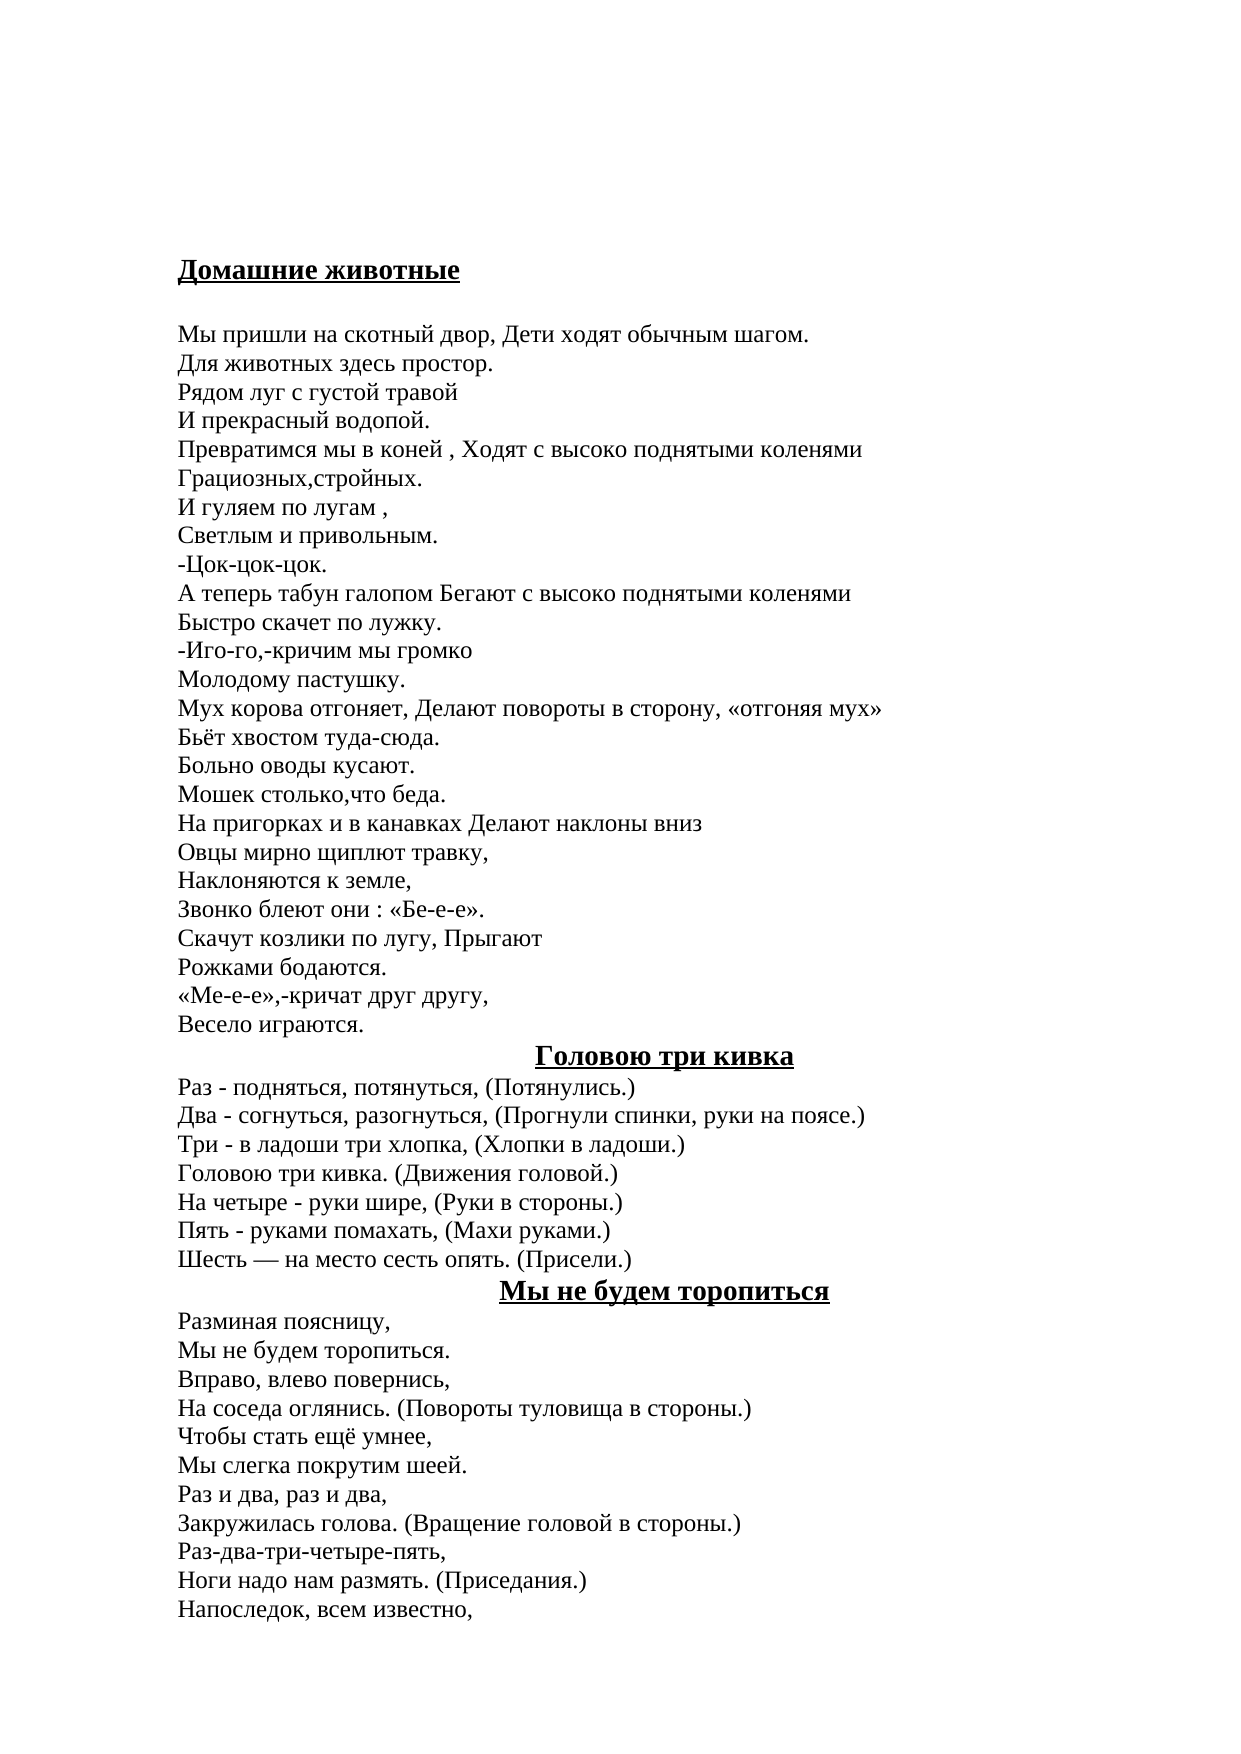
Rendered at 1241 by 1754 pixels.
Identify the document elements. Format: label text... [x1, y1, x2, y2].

text Головою три кивка [177, 1038, 1152, 1072]
text Домашние животные [177, 252, 1152, 286]
text Овцы мирно щиплют травку, [177, 837, 1152, 866]
text Мы не будем торопиться. [177, 1335, 1152, 1364]
text Разминая поясницу, [177, 1306, 1152, 1335]
text Закружилась голова. (Вращение головой в стороны.) [177, 1508, 1152, 1536]
text Мы не будем торопиться [177, 1273, 1152, 1306]
text На четыре - руки шире, (Руки в стороны.) [177, 1187, 1152, 1215]
text Мы пришли на скотный двор, Дети ходят обычным шагом. [177, 319, 1152, 348]
text Раз и два, раз и два, [177, 1479, 1152, 1508]
text -Цок-цок-цок. [177, 549, 1152, 578]
text Мы слегка покрутим шеей. [177, 1450, 1152, 1479]
text Грациозных,стройных. [177, 463, 1152, 492]
text Больно оводы кусают. [177, 751, 1152, 779]
text Раз-два-три-четыре-пять, [177, 1536, 1152, 1565]
text Вправо, влево повернись, [177, 1364, 1152, 1393]
text Звонко блеют они : «Бе-е-е». [177, 894, 1152, 923]
text Скачут козлики по лугу, Прыгают [177, 923, 1152, 952]
text Пять - руками помахать, (Махи руками.) [177, 1215, 1152, 1244]
text Светлым и привольным. [177, 521, 1152, 549]
text Мух корова отгоняет, Делают повороты в сторону, «отгоняя мух» [177, 693, 1152, 722]
text Рожками бодаются. [177, 952, 1152, 981]
text Чтобы стать ещё умнее, [177, 1421, 1152, 1450]
text Мошек столько,что беда. [177, 779, 1152, 808]
text Шесть — на место сесть опять. (Присели.) [177, 1244, 1152, 1273]
text И гуляем по лугам , [177, 492, 1152, 521]
text Для животных здесь простор. [177, 348, 1152, 377]
text Напоследок, всем известно, [177, 1594, 1152, 1623]
text «Ме-е-е»,-кричат друг другу, [177, 981, 1152, 1009]
text Раз - подняться, потянуться, (Потянулись.) [177, 1072, 1152, 1100]
text На соседа оглянись. (Повороты туловища в стороны.) [177, 1393, 1152, 1421]
text -Иго-го,-кричим мы громко [177, 636, 1152, 664]
text А теперь табун галопом Бегают с высоко поднятыми коленями [177, 578, 1152, 607]
text Рядом луг с густой травой [177, 377, 1152, 406]
text На пригорках и в канавках Делают наклоны вниз [177, 808, 1152, 837]
text Быстро скачет по лужку. [177, 607, 1152, 636]
text И прекрасный водопой. [177, 406, 1152, 434]
text Три - в ладоши три хлопка, (Хлопки в ладоши.) [177, 1129, 1152, 1158]
text Превратимся мы в коней , Ходят с высоко поднятыми коленями [177, 434, 1152, 463]
text Весело играются. [177, 1009, 1152, 1038]
text Два - согнуться, разогнуться, (Прогнули спинки, руки на поясе.) [177, 1100, 1152, 1129]
text Молодому пастушку. [177, 664, 1152, 693]
text Головою три кивка. (Движения головой.) [177, 1158, 1152, 1187]
text Бьёт хвостом туда-сюда. [177, 722, 1152, 751]
text Наклоняются к земле, [177, 866, 1152, 894]
text Ноги надо нам размять. (Приседания.) [177, 1565, 1152, 1594]
